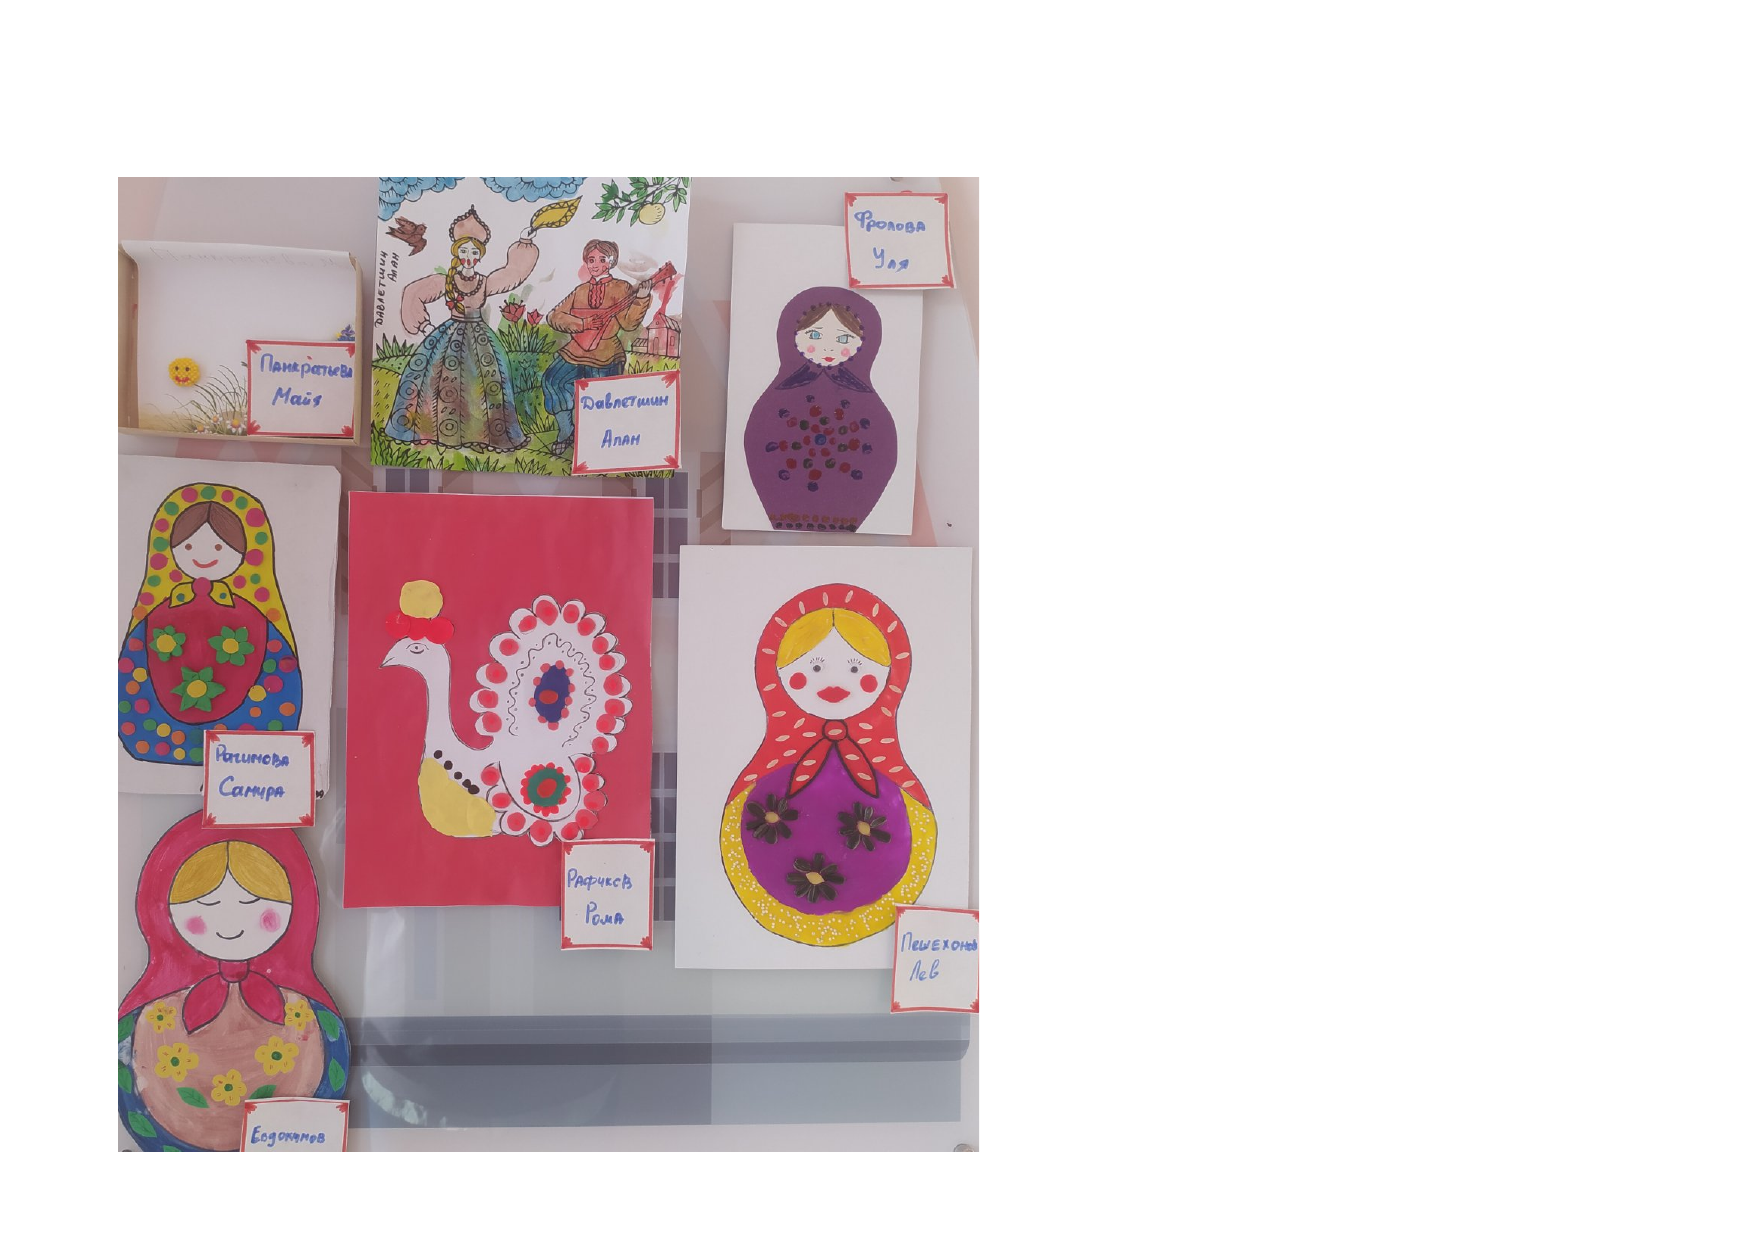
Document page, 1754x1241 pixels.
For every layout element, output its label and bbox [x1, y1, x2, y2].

picture [118, 177, 980, 1152]
